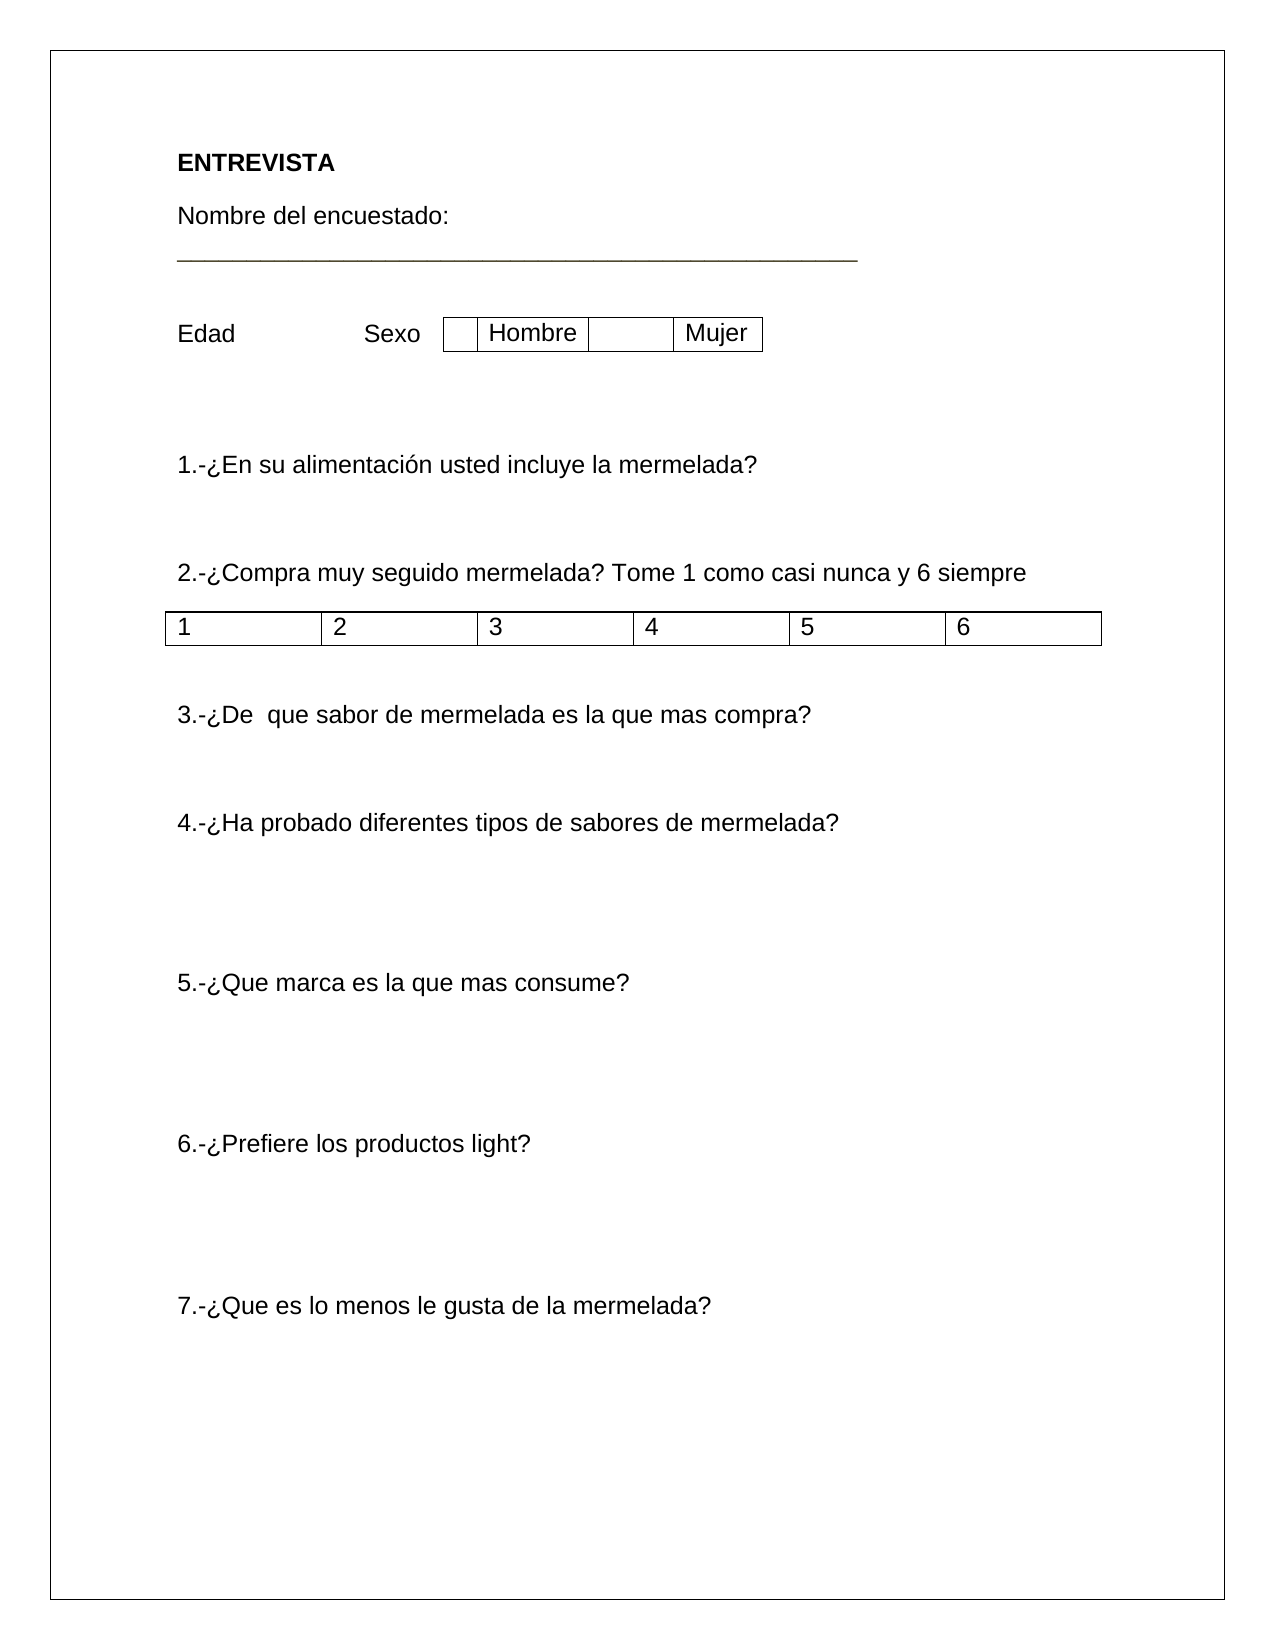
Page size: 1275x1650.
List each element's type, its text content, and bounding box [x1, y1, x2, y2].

text 1.-¿En su alimentación usted incluye la mermelada? [177, 450, 1098, 478]
text 7.-¿Que es lo menos le gusta de la mermelada? [177, 1291, 1098, 1319]
table_header [432, 305, 824, 352]
table_header 6 [946, 613, 1101, 645]
text Nombre del encuestado: _________________________________________________ [177, 201, 1098, 263]
text 2.-¿Compra muy seguido mermelada? Tome 1 como casi nunca y 6 siempre [177, 557, 1098, 586]
table_header 5 [790, 613, 945, 645]
table_header 2 [322, 613, 477, 645]
table_header 4 [634, 613, 789, 645]
text ENTREVISTA [177, 147, 1098, 176]
table_header Edad [166, 305, 310, 352]
table_header 1 [166, 613, 321, 645]
table_header 3 [478, 613, 633, 645]
text 6.-¿Prefiere los productos light? [177, 1129, 1098, 1158]
text 3.-¿De que sabor de mermelada es la que mas compra? [177, 700, 1098, 729]
text 5.-¿Que marca es la que mas consume? [177, 968, 1098, 997]
text 4.-¿Ha probado diferentes tipos de sabores de mermelada? [177, 808, 1098, 836]
table_header Sexo [310, 305, 432, 352]
